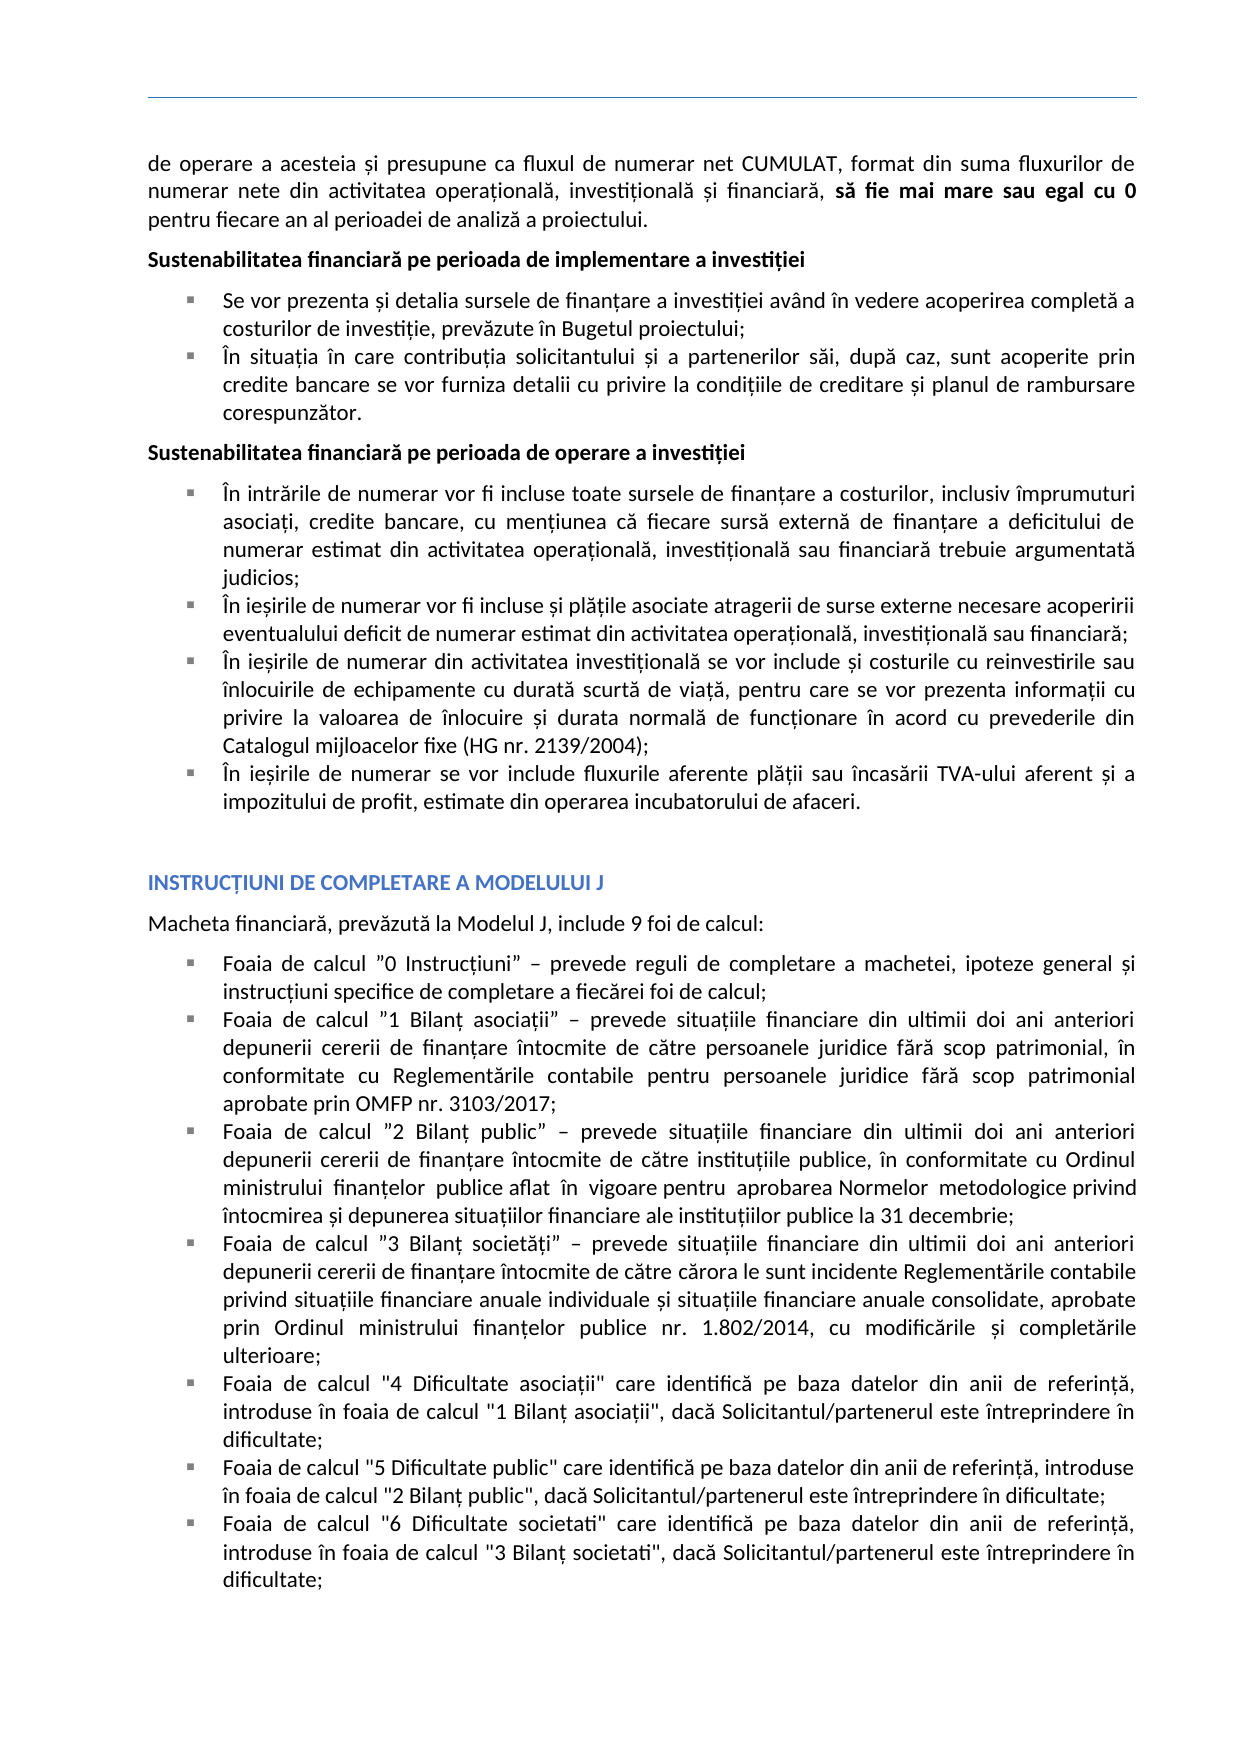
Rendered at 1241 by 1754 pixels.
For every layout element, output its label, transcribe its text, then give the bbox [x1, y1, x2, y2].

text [148, 149, 1137, 233]
list În situația în care contribuția solicitantului și a partenerilor săi, după caz, sunt acoperite prin credite bancare se vor furniza detalii cu privire la condițiile de creditare și planul de rambursare corespunzător. [185, 342, 1137, 426]
list Foaia de calcul "4 Dificultate asociații" care identifică pe baza datelor din anii de referință, introduse în foaia de calcul "1 Bilanț asociații", dacă Solicitantul/partenerul este întreprindere în dificultate; [185, 1369, 1137, 1453]
list În ieșirile de numerar din activitatea investițională se vor include și costurile cu reinvestirile sau înlocuirile de echipamente cu durată scurtă de viață, pentru care se vor prezenta informații cu privire la valoarea de înlocuire și durata normală de funcționare în acord cu prevederile din Catalogul mijloacelor fixe (HG nr. 2139/2004); [185, 647, 1137, 759]
list În ieșirile de numerar vor fi incluse și plățile asociate atragerii de surse externe necesare acoperirii eventualului deficit de numerar estimat din activitatea operațională, investițională sau financiară; [185, 591, 1137, 647]
list Foaia de calcul ”0 Instrucțiuni” – prevede reguli de completare a machetei, ipoteze general și instrucțiuni specifice de completare a fiecărei foi de calcul; [185, 949, 1137, 1005]
list Foaia de calcul "6 Dificultate societati" care identifică pe baza datelor din anii de referință, introduse în foaia de calcul "3 Bilanț societati", dacă Solicitantul/partenerul este întreprindere în dificultate; [185, 1509, 1137, 1594]
text Sustenabilitatea financiară pe perioada de implementare a investiției [148, 245, 1137, 273]
text Sustenabilitatea financiară pe perioada de operare a investiției [148, 438, 1137, 466]
list În intrările de numerar vor fi incluse toate sursele de finanțare a costurilor, inclusiv împrumuturi asociați, credite bancare, cu mențiunea că fiecare sursă externă de finanțare a deficitului de numerar estimat din activitatea operațională, investițională sau financiară trebuie argumentată judicios; [185, 479, 1137, 591]
list Foaia de calcul ”3 Bilanț societăți” – prevede situațiile financiare din ultimii doi ani anteriori depunerii cererii de finanțare întocmite de către cărora le sunt incidente Reglementările contabile privind situaţiile financiare anuale individuale şi situaţiile financiare anuale consolidate, aprobate prin Ordinul ministrului finanţelor publice nr. 1.802/2014, cu modificările şi completările ulterioare; [185, 1229, 1137, 1369]
list Se vor prezenta și detalia sursele de finanțare a investiției având în vedere acoperirea completă a costurilor de investiție, prevăzute în Bugetul proiectului; [185, 286, 1137, 342]
list În ieșirile de numerar se vor include fluxurile aferente plății sau încasării TVA-ului aferent și a impozitului de profit, estimate din operarea incubatorului de afaceri. [185, 759, 1137, 815]
list Foaia de calcul ”2 Bilanț public” – prevede situațiile financiare din ultimii doi ani anteriori depunerii cererii de finanțare întocmite de către instituțiile publice, în conformitate cu Ordinul ministrului finanţelor publice aflat în vigoare pentru aprobarea Normelor metodologice privind întocmirea şi depunerea situaţiilor financiare ale instituţiilor publice la 31 decembrie; [185, 1117, 1137, 1229]
list Foaia de calcul "5 Dificultate public" care identifică pe baza datelor din anii de referință, introduse în foaia de calcul "2 Bilanț public", dacă Solicitantul/partenerul este întreprindere în dificultate; [185, 1453, 1137, 1509]
list Foaia de calcul ”1 Bilanț asociații” – prevede situațiile financiare din ultimii doi ani anteriori depunerii cererii de finanțare întocmite de către persoanele juridice fără scop patrimonial, în conformitate cu Reglementările contabile pentru persoanele juridice fără scop patrimonial aprobate prin OMFP nr. 3103/2017; [185, 1005, 1137, 1117]
text Macheta financiară, prevăzută la Modelul J, include 9 foi de calcul: [148, 909, 1137, 937]
text INSTRUCȚIUNI DE COMPLETARE A MODELULUI J [148, 868, 1137, 896]
